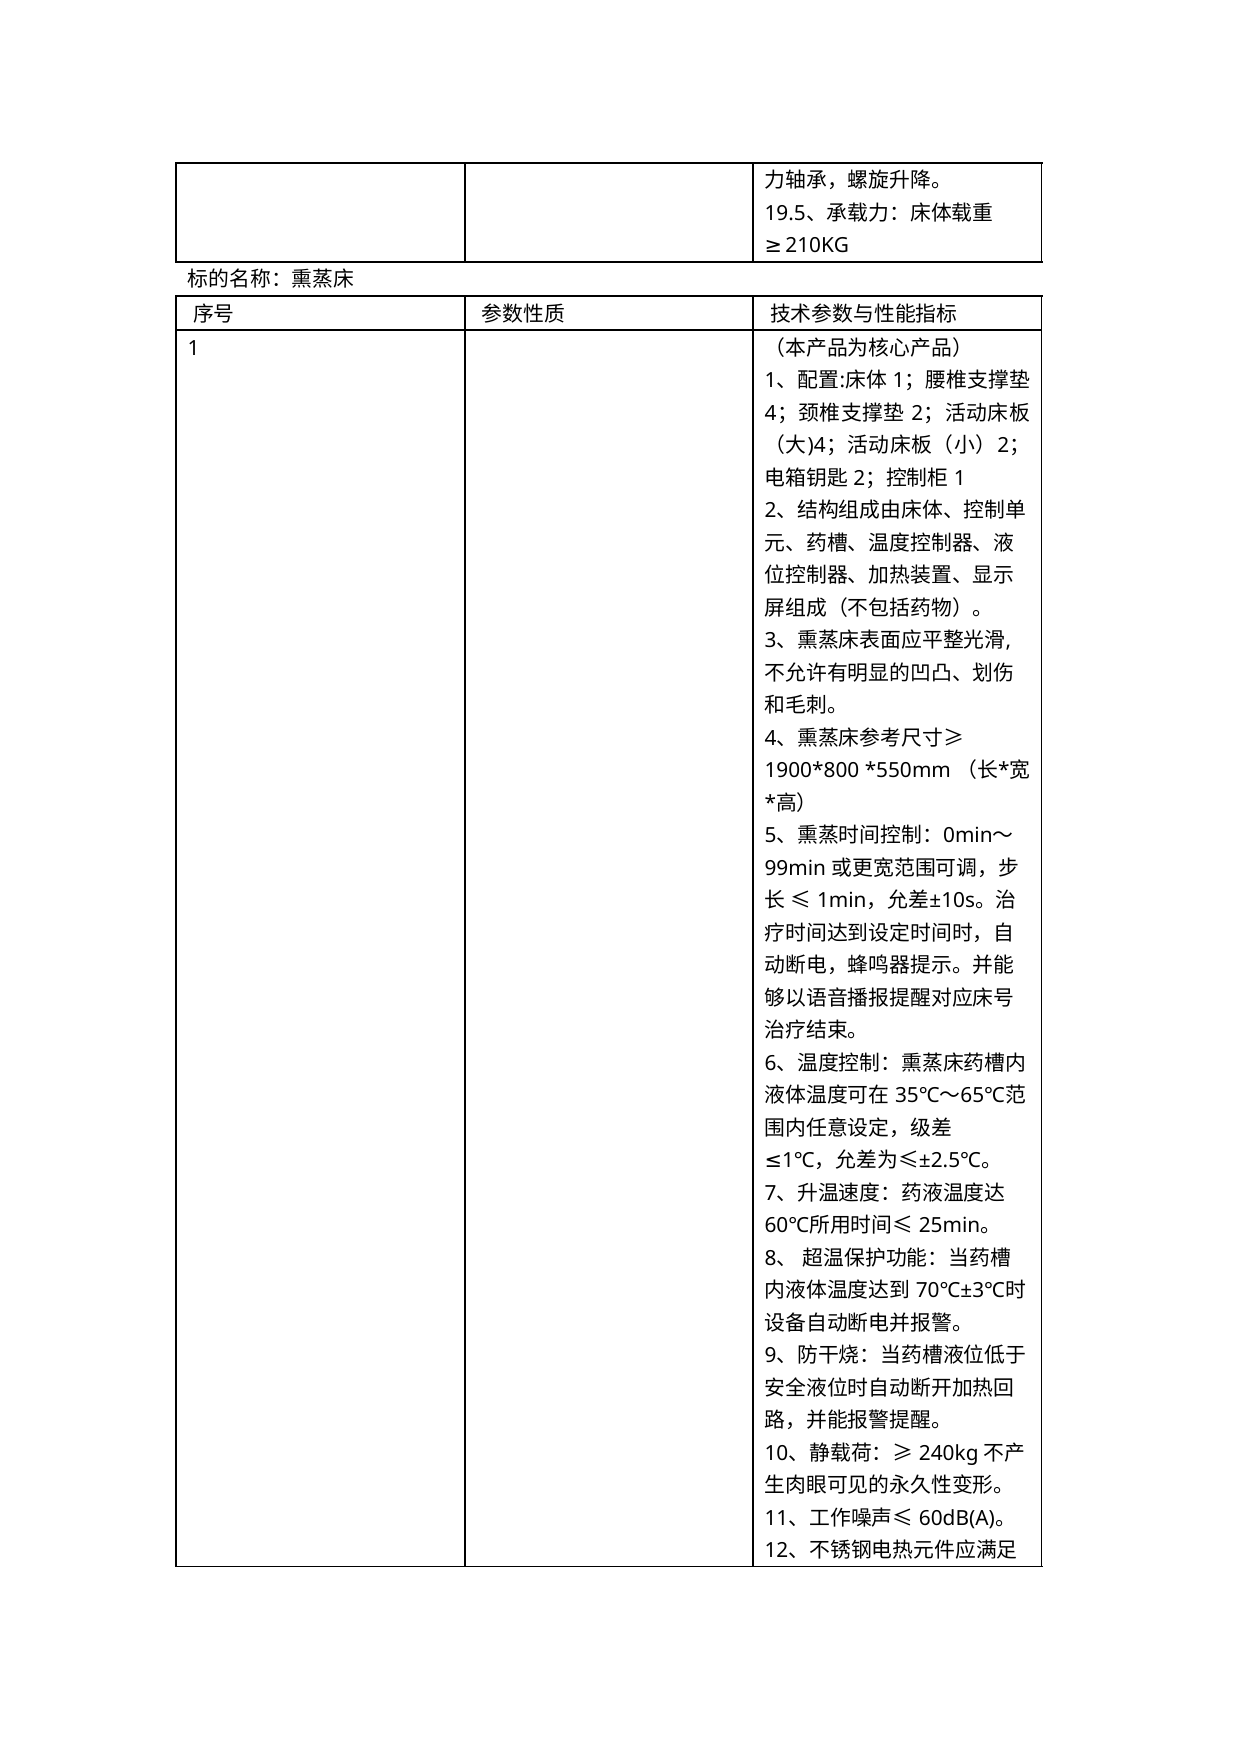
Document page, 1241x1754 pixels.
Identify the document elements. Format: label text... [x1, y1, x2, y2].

table_cell 1 [177, 164, 464, 261]
table_cell 1 [177, 331, 464, 1566]
table_header 技术参数与性能指标 [754, 297, 1041, 329]
text 标的名称：熏蒸床 [187, 263, 1053, 295]
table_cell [754, 164, 1041, 261]
table_cell [466, 164, 752, 261]
table_header 序号 [177, 297, 464, 329]
table_header 参数性质 [466, 297, 752, 329]
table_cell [754, 331, 1041, 1566]
table_cell [466, 331, 752, 1566]
